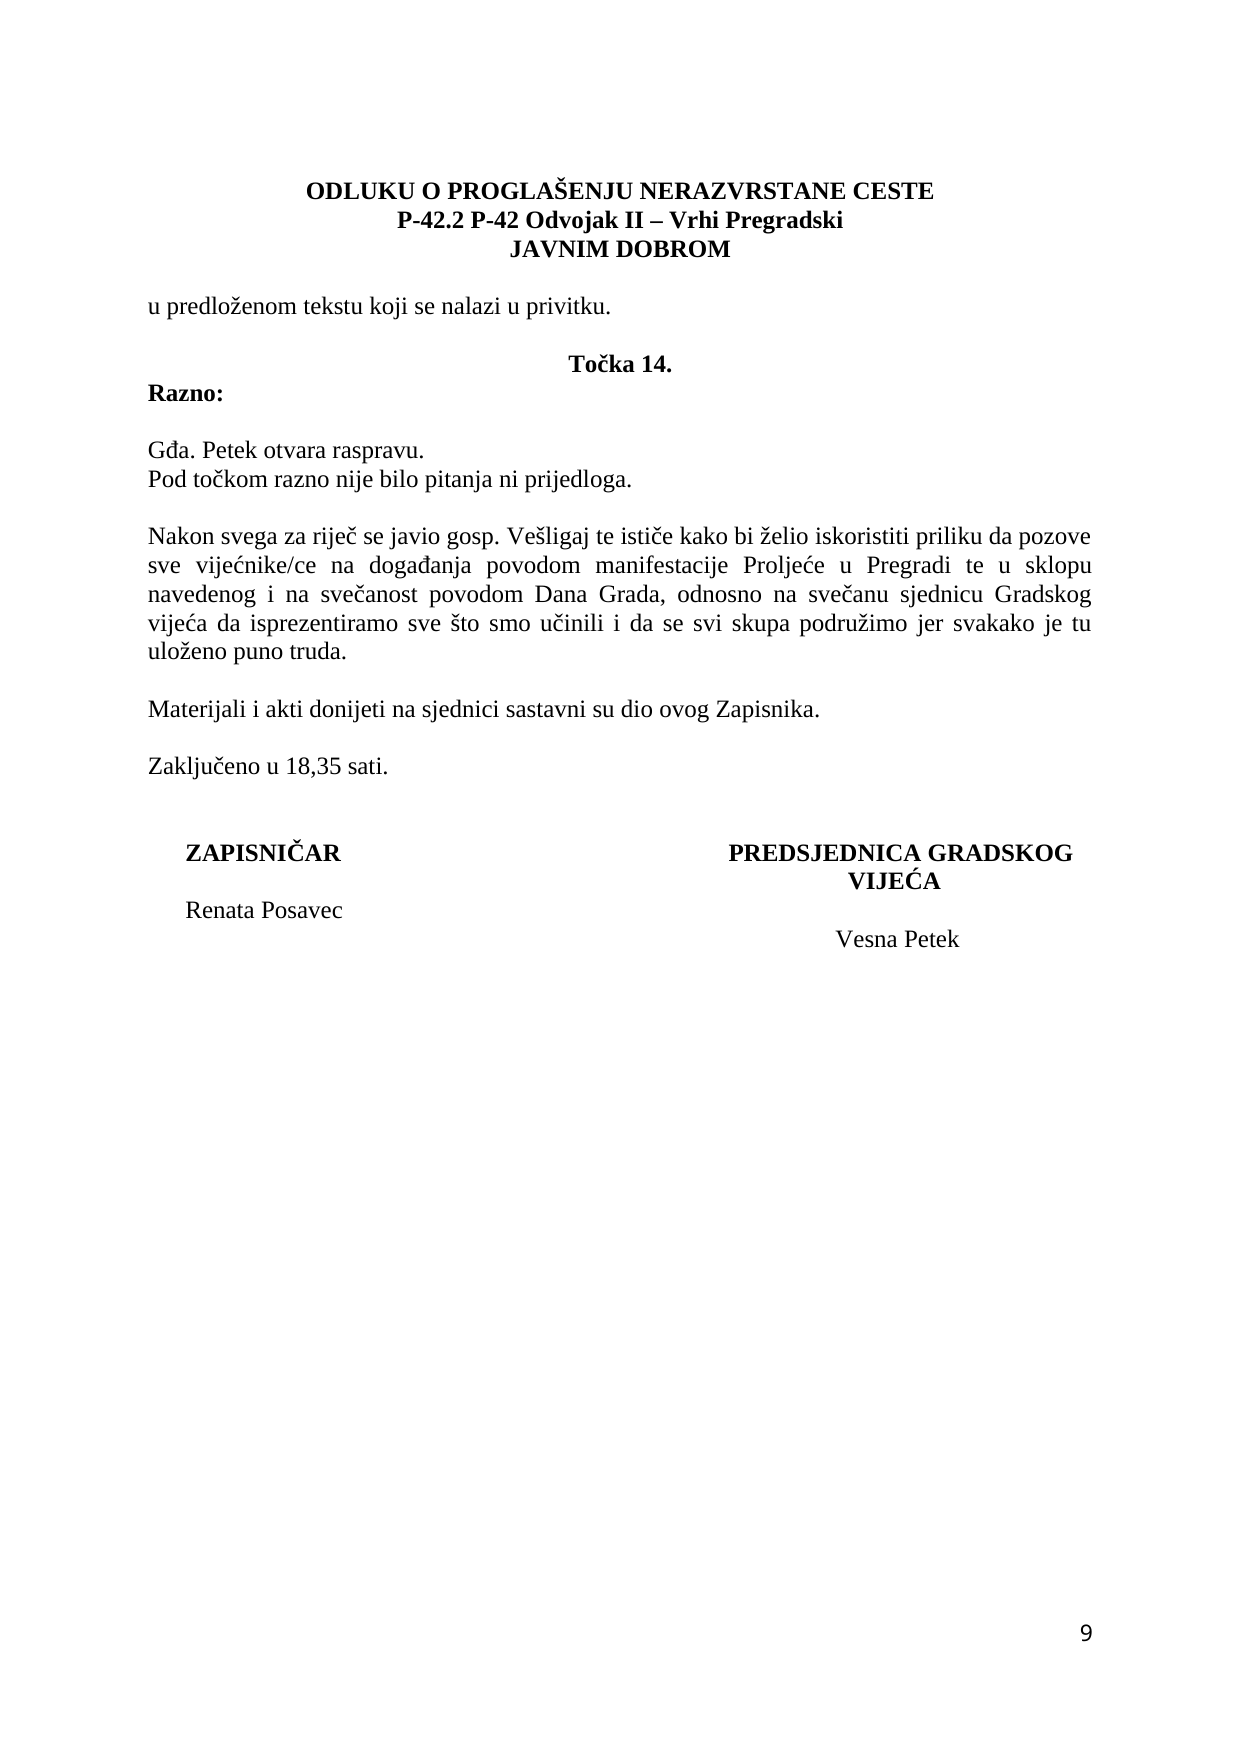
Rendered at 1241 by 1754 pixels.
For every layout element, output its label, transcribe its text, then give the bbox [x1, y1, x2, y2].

text Vesna Petek [148, 924, 1092, 953]
text ZAPISNIČAR PREDSJEDNICA GRADSKOG [148, 838, 1092, 866]
text Razno: [148, 378, 1092, 406]
text JAVNIM DOBROM [148, 234, 1092, 263]
text Renata Posavec [148, 895, 1092, 924]
text Točka 14. [148, 349, 1092, 378]
text u predloženom tekstu koji se nalazi u privitku. [148, 291, 1092, 320]
text Zaključeno u 18,35 sati. [148, 751, 1092, 780]
text P-42.2 P-42 Odvojak II – Vrhi Pregradski [148, 205, 1092, 234]
text Gđa. Petek otvara raspravu. [148, 435, 1092, 464]
text Materijali i akti donijeti na sjednici sastavni su dio ovog Zapisnika. [148, 694, 1092, 723]
text Nakon svega za riječ se javio gosp. Vešligaj te ističe kako bi želio iskoristiti priliku da pozove sve vijećnike/ce na događanja povodom manifestacije Proljeće u Pregradi te u sklopu navedenog i na svečanost povodom Dana Grada, odnosno na svečanu sjednicu Gradskog vijeća da isprezentiramo sve što smo učinili i da se svi skupa podružimo jer svakako je tu uloženo puno truda. [148, 521, 1092, 665]
text ODLUKU O PROGLAŠENJU NERAZVRSTANE CESTE [148, 176, 1092, 205]
text VIJEĆA [148, 866, 1092, 895]
text Pod točkom razno nije bilo pitanja ni prijedloga. [148, 464, 1092, 493]
